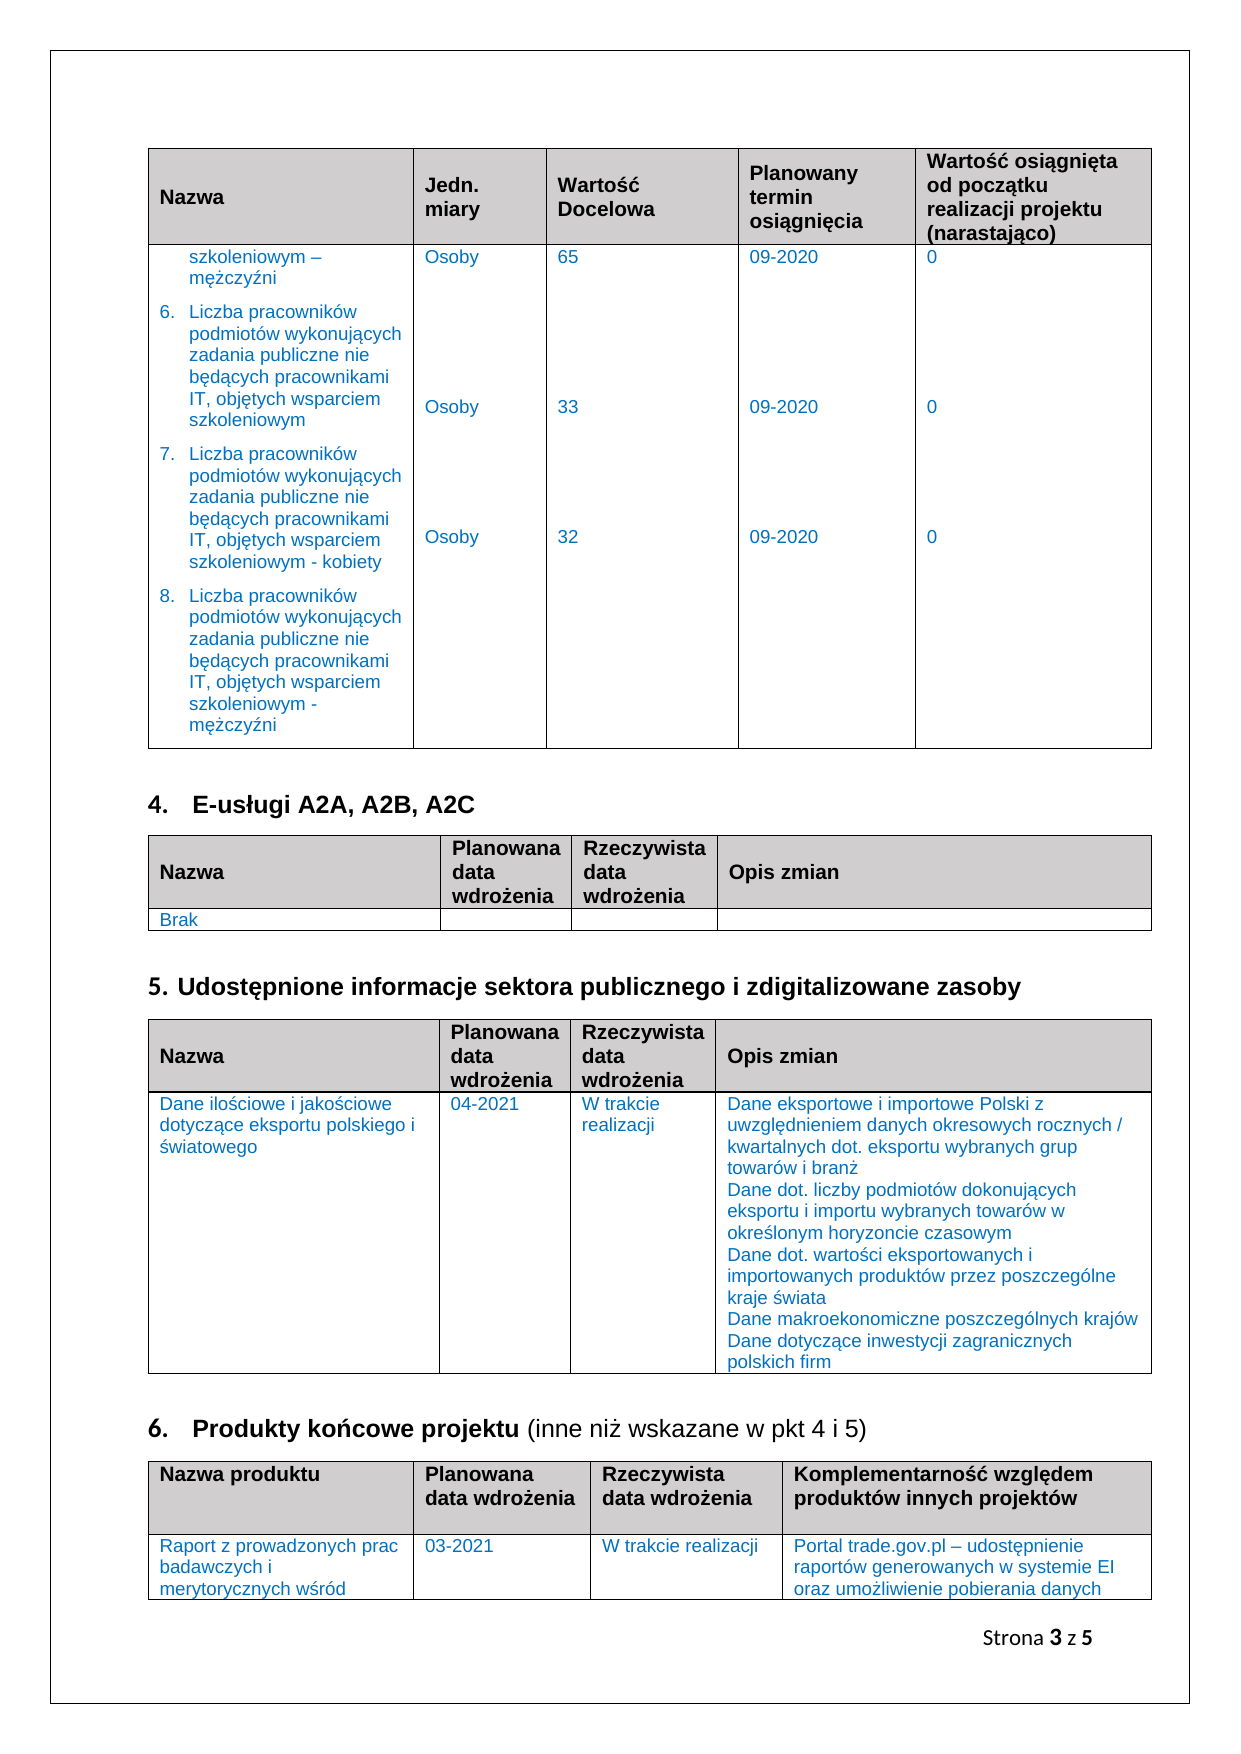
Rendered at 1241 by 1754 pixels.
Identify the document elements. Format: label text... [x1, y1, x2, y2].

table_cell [739, 245, 915, 748]
table_cell W trakcie realizacji [591, 1535, 782, 1599]
table_header Planowany termin osiągnięcia [739, 149, 915, 244]
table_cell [149, 245, 413, 748]
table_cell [414, 245, 546, 748]
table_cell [149, 1535, 413, 1599]
table_header Jedn. miary [414, 149, 546, 244]
table_header Rzeczywista data wdrożenia [571, 1020, 715, 1091]
table_header Nazwa [149, 149, 413, 244]
table_cell Dane eksportowe i importowe Polski z uwzględnieniem danych okresowych rocznych / kwartalnych dot. eksportu wybranych grup towarów i branż Dane dot. liczby podmiotów dokonujących eksportu i importu wybranych towarów w określonym horyzoncie czasowym Dane dot. wartości eksportowanych i importowanych produktów przez poszczególne kraje świata Dane makroekonomiczne poszczególnych krajów Dane dotyczące inwestycji zagranicznych polskich firm [716, 1093, 1151, 1373]
table_header Nazwa [149, 836, 440, 908]
subtitle E-usługi A2A, A2B, A2C [148, 787, 1093, 820]
table_cell W trakcie realizacji [571, 1093, 715, 1373]
table_header Nazwa [149, 1020, 439, 1091]
table_cell 04-2021 [440, 1093, 570, 1373]
table_header Opis zmian [716, 1020, 1151, 1091]
table_header Wartość Docelowa [547, 149, 738, 244]
table_header Planowana data wdrożenia [441, 836, 571, 908]
table_header Komplementarność względem produktów innych projektów [783, 1462, 1151, 1534]
table_cell 1 1 2 1 1 65 33 32 [547, 245, 738, 748]
table_cell [441, 909, 571, 930]
table_cell Dane ilościowe i jakościowe dotyczące eksportu polskiego i światowego [149, 1093, 439, 1373]
table_header Rzeczywista data wdrożenia [572, 836, 717, 908]
subtitle Udostępnione informacje sektora publicznego i zdigitalizowane zasoby [148, 969, 1093, 1002]
subtitle Produkty końcowe projektu (inne niż wskazane w pkt 4 i 5) [148, 1411, 1093, 1444]
table_cell [718, 909, 1151, 930]
table_header Nazwa produktu [149, 1462, 413, 1534]
table_cell [572, 909, 717, 930]
table_header Wartość osiągnięta od początku realizacji projektu (narastająco) [916, 149, 1151, 244]
table_header Opis zmian [718, 836, 1151, 908]
table_header Planowana data wdrożenia [440, 1020, 570, 1091]
table_header Planowana data wdrożenia [414, 1462, 590, 1534]
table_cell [783, 1535, 1151, 1599]
table_header Rzeczywista data wdrożenia [591, 1462, 782, 1534]
table_cell Brak [149, 909, 440, 930]
table_cell 03-2021 [414, 1535, 590, 1599]
table_cell 0 0 0 0 0 0 0 0 [916, 245, 1151, 748]
